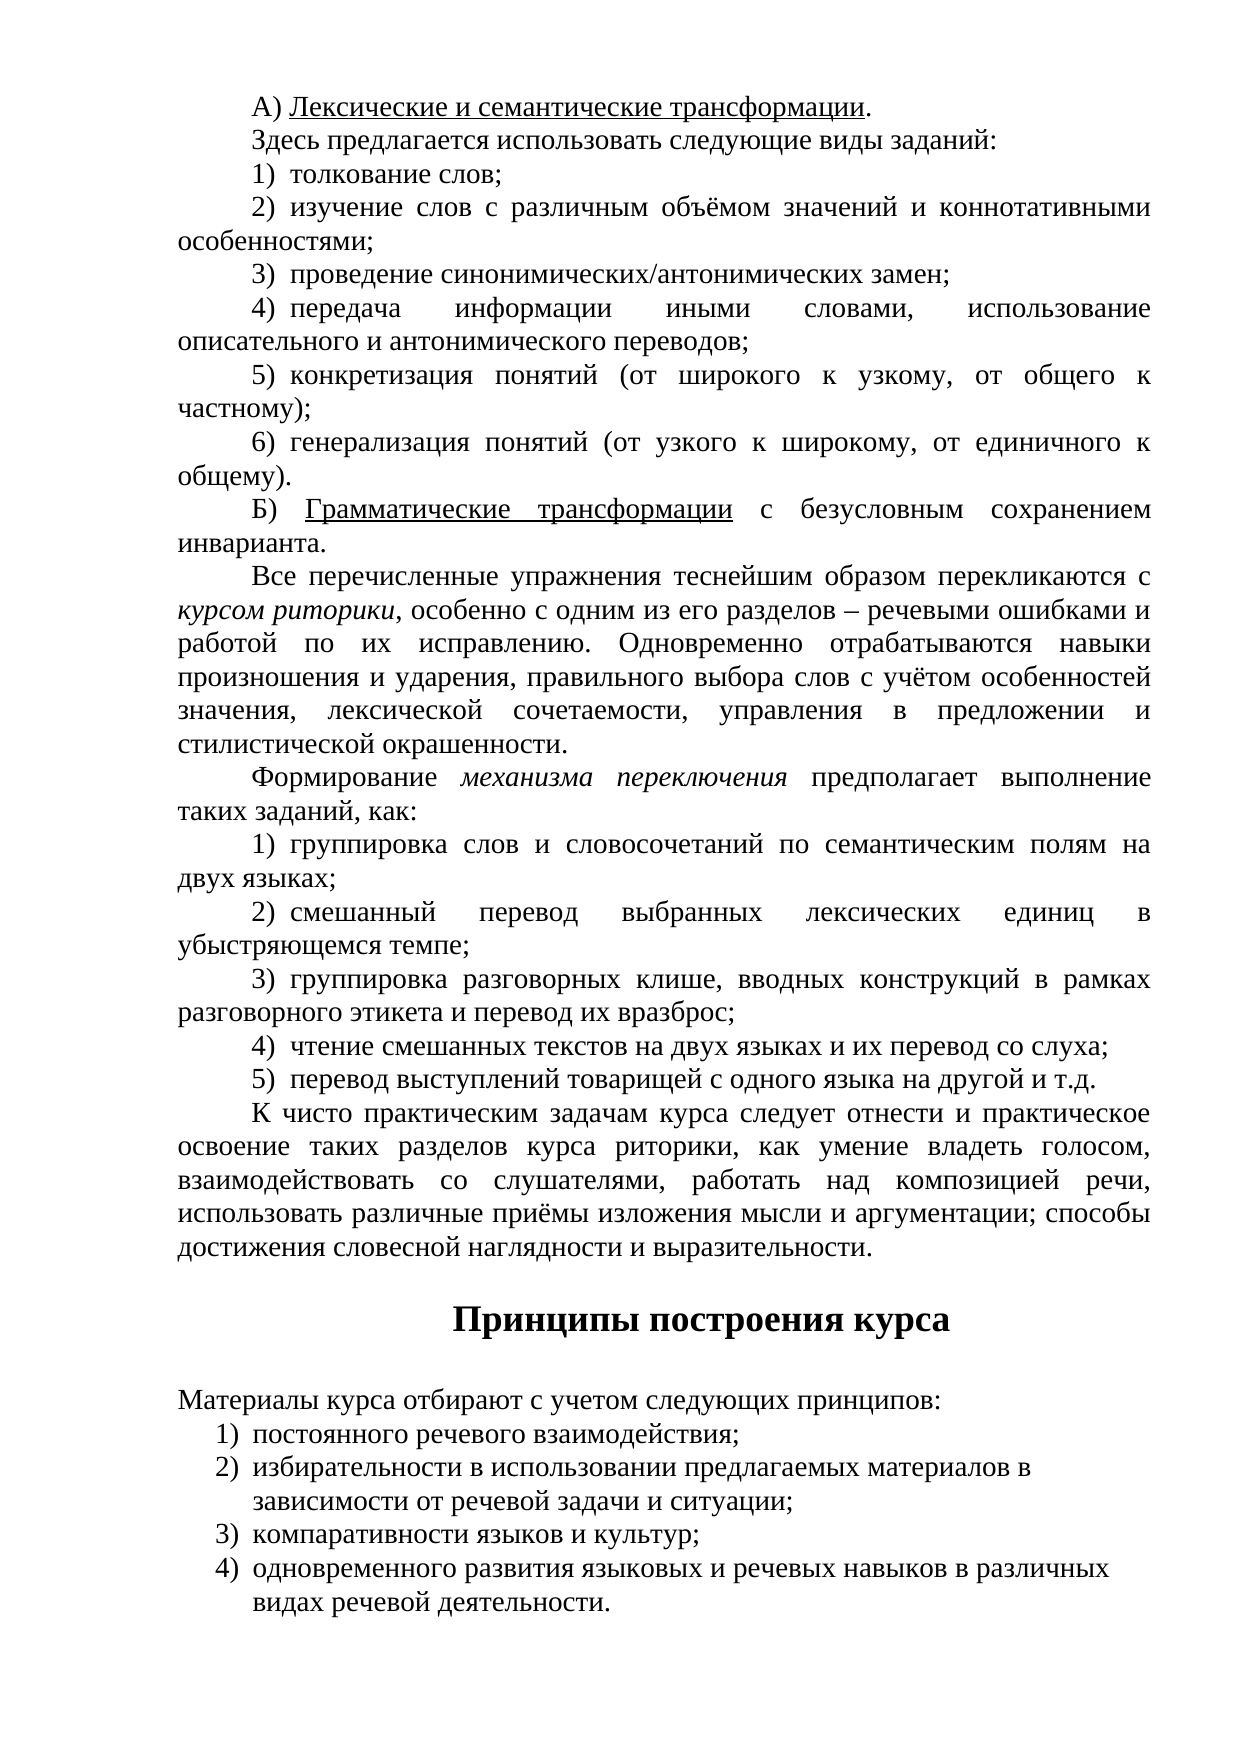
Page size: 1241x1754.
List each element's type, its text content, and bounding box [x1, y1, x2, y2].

text Формирование механизма переключения предполагает выполнение таких заданий, как: [177, 759, 1152, 827]
list смешанный перевод выбранных лексических единиц в убыстряющемся темпе; [177, 894, 1152, 961]
list проведение синонимических/антонимических замен; [177, 256, 1152, 290]
list компаративности языков и культур; [215, 1517, 1152, 1550]
text А) Лексические и семантические трансформации. [177, 89, 1152, 122]
list чтение смешанных текстов на двух языках и их перевод со слуха; [177, 1028, 1152, 1061]
list одновременного развития языковых и речевых навыков в различных видах речевой деятельности. [215, 1550, 1152, 1617]
list постоянного речевого взаимодействия; [215, 1416, 1152, 1449]
list группировка слов и словосочетаний по семантическим полям на двух языках; [177, 827, 1152, 894]
text Б) Грамматические трансформации с безусловным сохранением инварианта. [177, 491, 1152, 558]
list изучение слов с различным объёмом значений и коннотативными особенностями; [177, 189, 1152, 256]
list группировка разговорных клише, вводных конструкций в рамках разговорного этикета и перевод их вразброс; [177, 961, 1152, 1028]
list перевод выступлений товарищей с одного языка на другой и т.д. [177, 1061, 1152, 1095]
list генерализация понятий (от узкого к широкому, от единичного к общему). [177, 424, 1152, 491]
text Материалы курса отбирают с учетом следующих принципов: [177, 1382, 1152, 1416]
list конкретизация понятий (от широкого к узкому, от общего к частному); [177, 357, 1152, 424]
list избирательности в использовании предлагаемых материалов в зависимости от речевой задачи и ситуации; [215, 1449, 1152, 1517]
text Здесь предлагается использовать следующие виды заданий: [177, 122, 1152, 156]
text Принципы построения курса [177, 1296, 1152, 1339]
text Все перечисленные упражнения теснейшим образом перекликаются с курсом риторики, особенно с одним из его разделов – речевыми ошибками и работой по их исправлению. Одновременно отрабатываются навыки произношения и ударения, правильного выбора слов с учётом особенностей значения, лексической сочетаемости, управления в предложении и стилистической окрашенности. [177, 558, 1152, 759]
list передача информации иными словами, использование описательного и антонимического переводов; [177, 290, 1152, 357]
text К чисто практическим задачам курса следует отнести и практическое освоение таких разделов курса риторики, как умение владеть голосом, взаимодействовать со слушателями, работать над композицией речи, использовать различные приёмы изложения мысли и аргументации; способы достижения словесной наглядности и выразительности. [177, 1095, 1152, 1263]
list толкование слов; [177, 156, 1152, 189]
